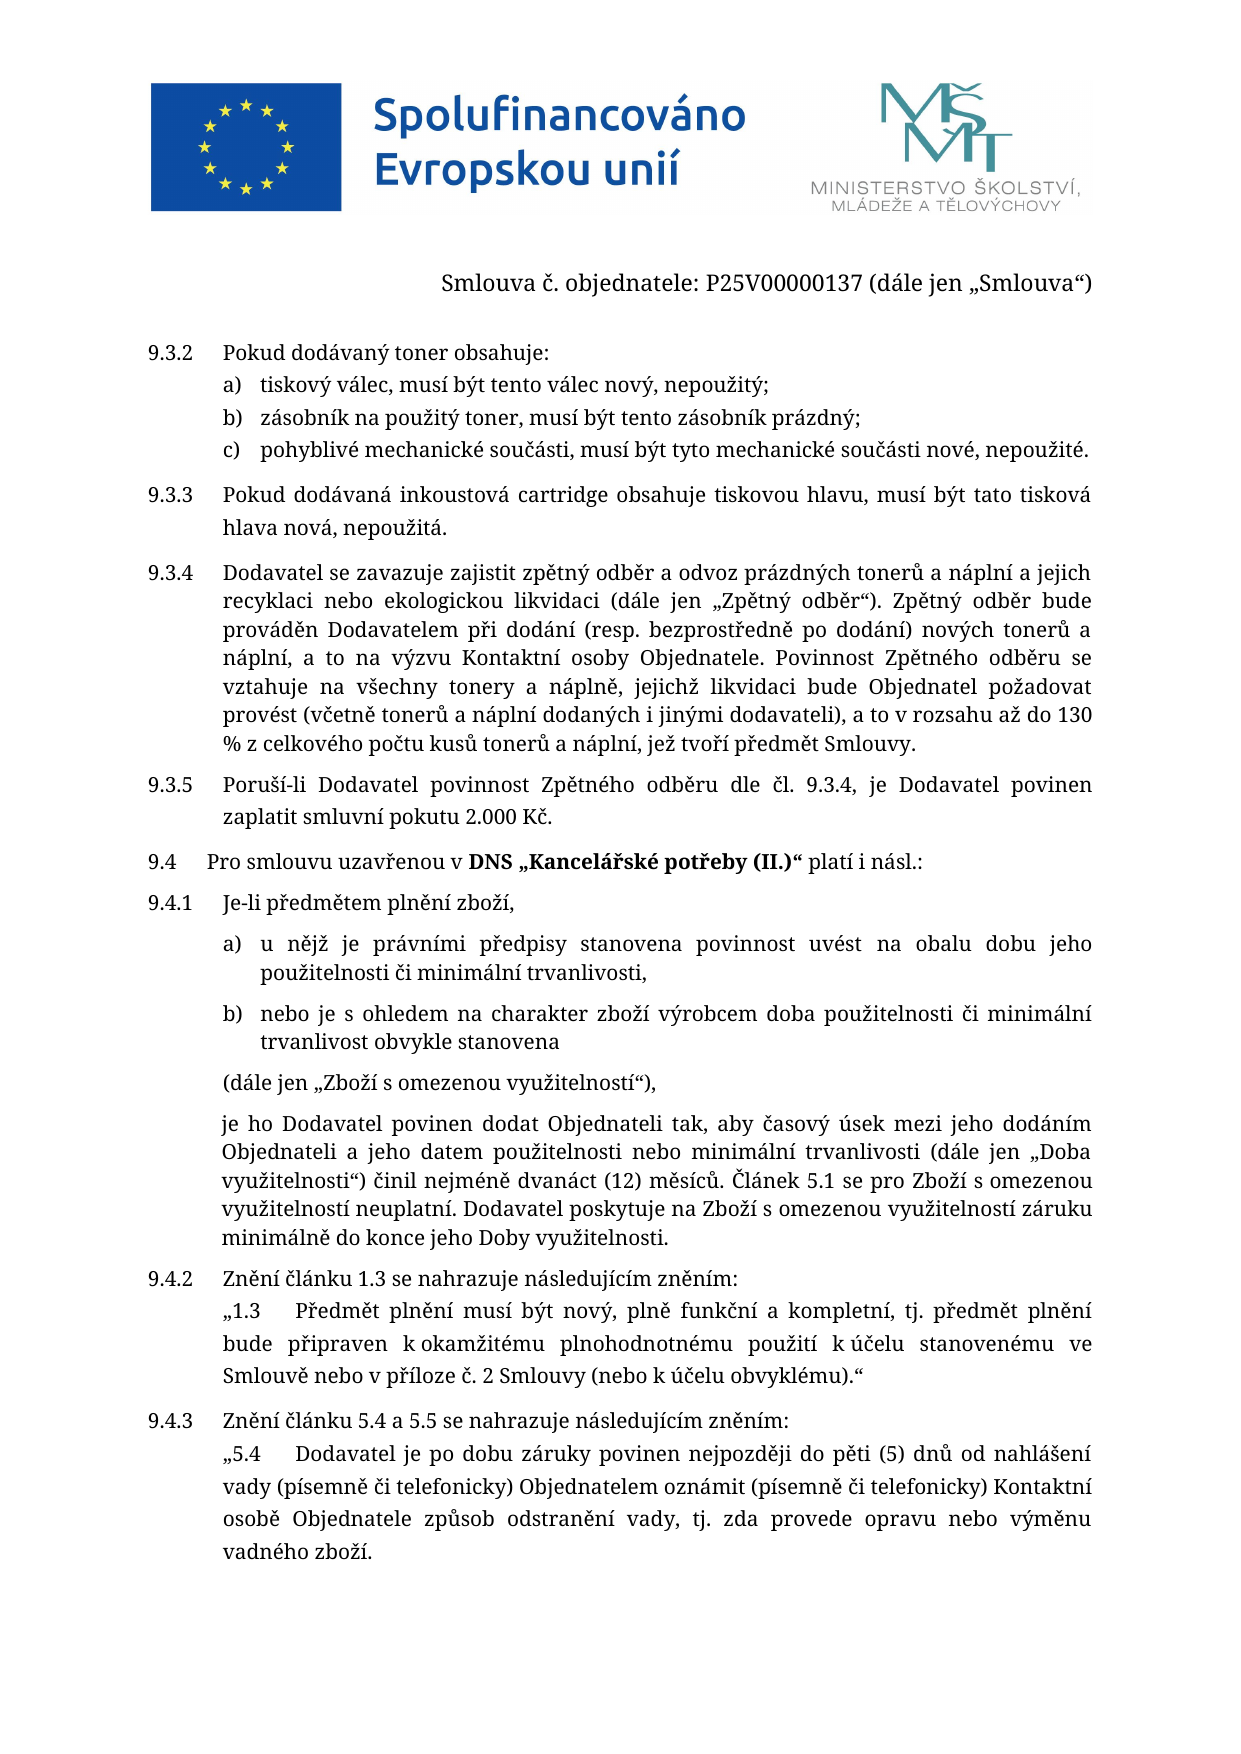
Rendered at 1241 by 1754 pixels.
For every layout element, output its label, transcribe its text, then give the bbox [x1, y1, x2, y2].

picture [147, 80, 1093, 215]
text (dále jen „Zboží s omezenou využitelností“), [223, 1068, 1093, 1097]
list Pokud dodávaný toner obsahuje: [148, 338, 1093, 366]
list u nějž je právními předpisy stanovena povinnost uvést na obalu dobu jeho použitelnosti či minimální trvanlivosti, [223, 929, 1093, 986]
list Dodavatel se zavazuje zajistit zpětný odběr a odvoz prázdných tonerů a náplní a jejich recyklaci nebo ekologickou likvidaci (dále jen „Zpětný odběr“). Zpětný odběr bude prováděn Dodavatelem při dodání (resp. bezprostředně po dodání) nových tonerů a náplní, a to na výzvu Kontaktní osoby Objednatele. Povinnost Zpětného odběru se vztahuje na všechny tonery a náplně, jejichž likvidaci bude Objednatel požadovat provést (včetně tonerů a náplní dodaných i jinými dodavateli), a to v rozsahu až do 130 % z celkového počtu kusů tonerů a náplní, jež tvoří předmět Smlouvy. [148, 558, 1093, 757]
list zásobník na použitý toner, musí být tento zásobník prázdný; [223, 403, 1093, 431]
list „1.3 Předmět plnění musí být nový, plně funkční a kompletní, tj. předmět plnění bude připraven k okamžitému plnohodnotnému použití k účelu stanovenému ve Smlouvě nebo v příloze č. 2 Smlouvy (nebo k účelu obvyklému).“ [223, 1296, 1093, 1390]
list nebo je s ohledem na charakter zboží výrobcem doba použitelnosti či minimální trvanlivost obvykle stanovena [223, 999, 1093, 1056]
list Pro smlouvu uzavřenou v DNS „Kancelářské potřeby (II.)“ platí i násl.: [148, 847, 1093, 876]
list Pokud dodávaná inkoustová cartridge obsahuje tiskovou hlavu, musí být tato tisková hlava nová, nepoužitá. [148, 481, 1093, 542]
text je ho Dodavatel povinen dodat Objednateli tak, aby časový úsek mezi jeho dodáním Objednateli a jeho datem použitelnosti nebo minimální trvanlivosti (dále jen „Doba využitelnosti“) činil nejméně dvanáct (12) měsíců. Článek 5.1 se pro Zboží s omezenou využitelností neuplatní. Dodavatel poskytuje na Zboží s omezenou využitelností záruku minimálně do konce jeho Doby využitelnosti. [221, 1109, 1093, 1251]
list tiskový válec, musí být tento válec nový, nepoužitý; [223, 370, 1093, 399]
list Znění článku 5.4 a 5.5 se nahrazuje následujícím zněním: [148, 1407, 1093, 1435]
list „5.4 Dodavatel je po dobu záruky povinen nejpozději do pěti (5) dnů od nahlášení vady (písemně či telefonicky) Objednatelem oznámit (písemně či telefonicky) Kontaktní osobě Objednatele způsob odstranění vady, tj. zda provede opravu nebo výměnu vadného zboží. [223, 1439, 1093, 1566]
list Je-li předmětem plnění zboží, [148, 888, 1093, 917]
list Poruší-li Dodavatel povinnost Zpětného odběru dle čl. 9.3.4, je Dodavatel povinen zaplatit smluvní pokutu 2.000 Kč. [148, 770, 1093, 831]
list Znění článku 1.3 se nahrazuje následujícím zněním: [148, 1264, 1093, 1292]
list pohyblivé mechanické součásti, musí být tyto mechanické součásti nové, nepoužité. [223, 435, 1093, 464]
